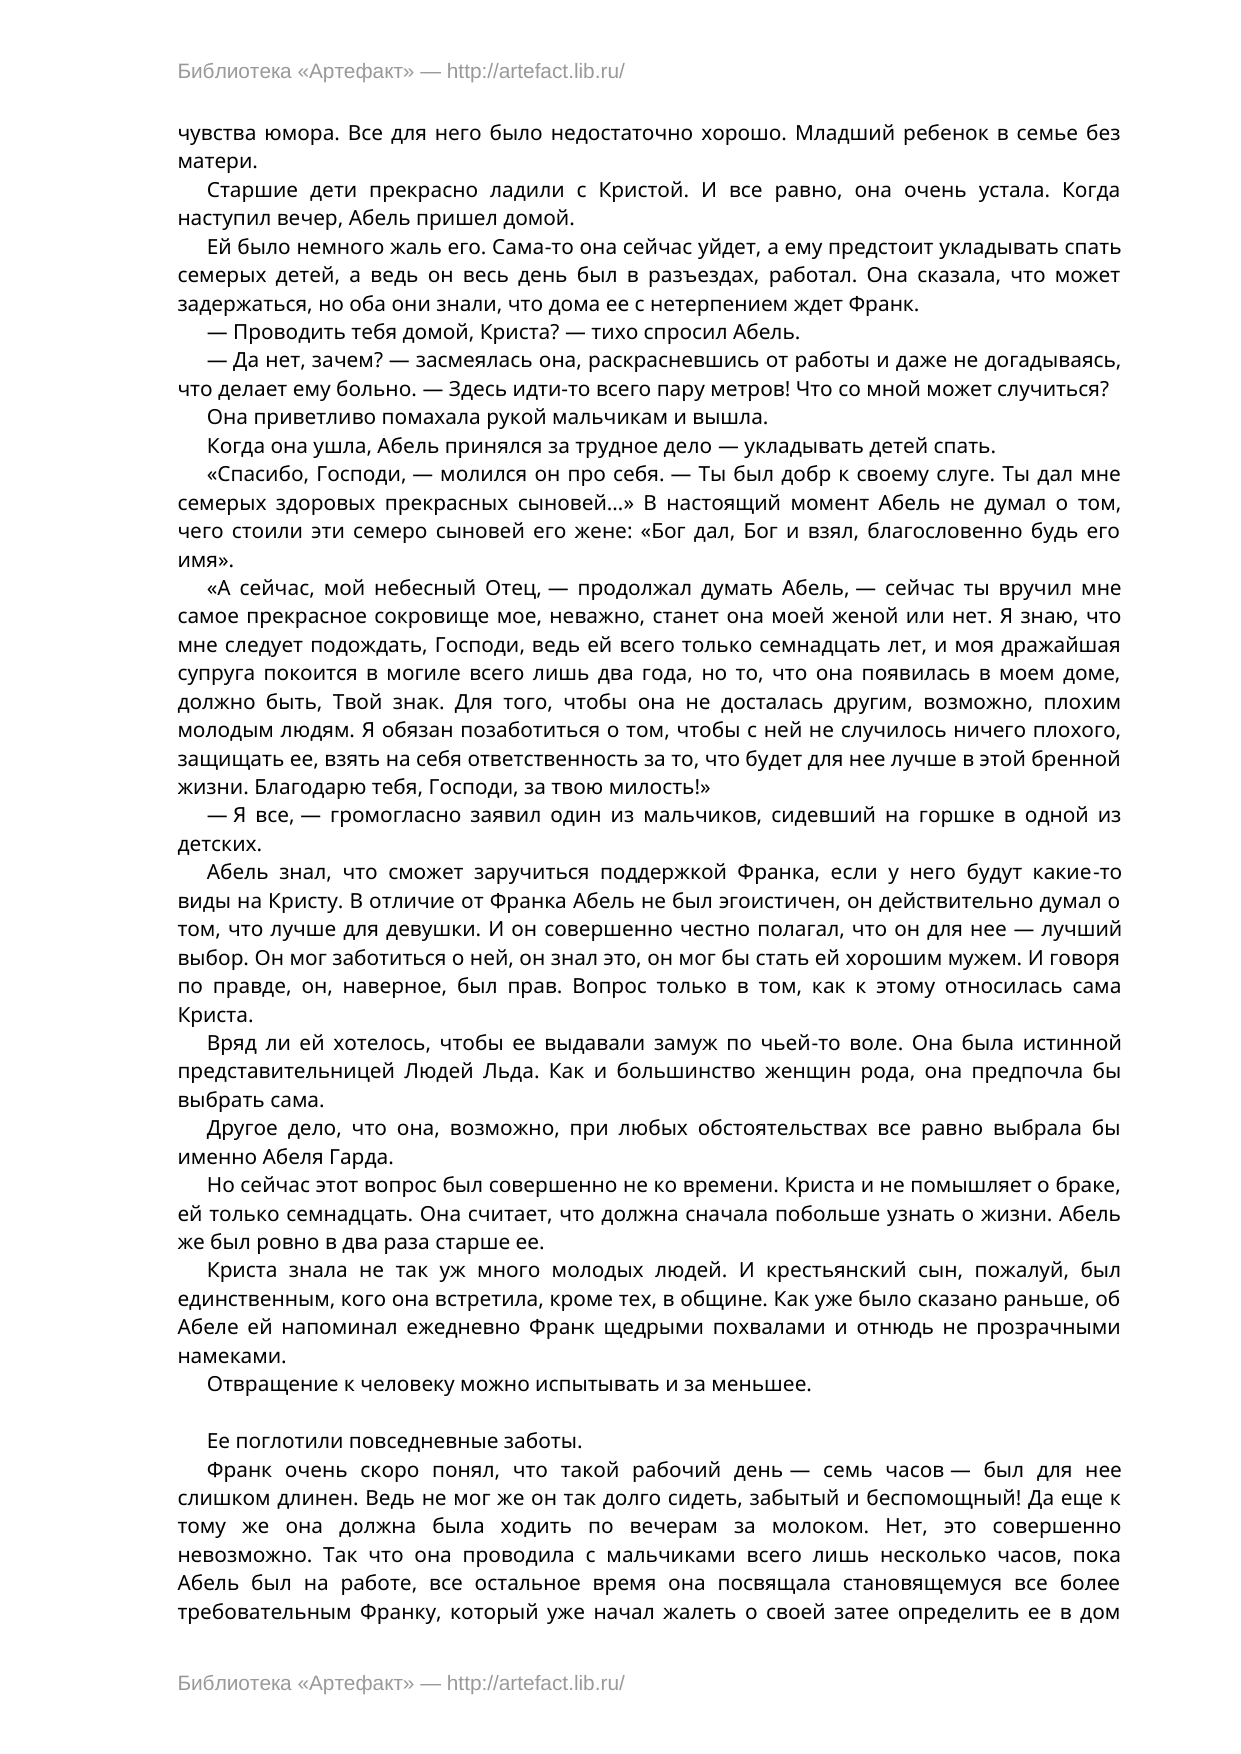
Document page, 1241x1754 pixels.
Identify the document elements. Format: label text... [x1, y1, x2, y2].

text Когда она ушла, Абель принялся за трудное дело — укладывать детей спать. [177, 431, 1122, 459]
text Ей было немного жаль его. Сама-то она сейчас уйдет, а ему предстоит укладывать спать семерых детей, а ведь он весь день был в разъездах, работал. Она сказала, что может задержаться, но оба они знали, что дома ее с нетерпением ждет Франк. [177, 232, 1122, 317]
text Вряд ли ей хотелось, чтобы ее выдавали замуж по чьей-то воле. Она была истинной представительницей Людей Льда. Как и большинство женщин рода, она предпочла бы выбрать сама. [177, 1028, 1122, 1113]
text — Да нет, зачем? — засмеялась она, раскрасневшись от работы и даже не догадываясь, что делает ему больно. — Здесь идти-то всего пару метров! Что со мной может случиться? [177, 346, 1122, 402]
text Она приветливо помахала рукой мальчикам и вышла. [177, 402, 1122, 431]
text Ее поглотили повседневные заботы. [177, 1426, 1122, 1455]
text Абель знал, что сможет заручиться поддержкой Франка, если у него будут какие-то виды на Кристу. В отличие от Франка Абель не был эгоистичен, он действительно думал о том, что лучше для девушки. И он совершенно честно полагал, что он для нее — лучший выбор. Он мог заботиться о ней, он знал это, он мог бы стать ей хорошим мужем. И говоря по правде, он, наверное, был прав. Вопрос только в том, как к этому относилась сама Криста. [177, 857, 1122, 1028]
text Но сейчас этот вопрос был совершенно не ко времени. Криста и не помышляет о браке, ей только семнадцать. Она считает, что должна сначала побольше узнать о жизни. Абель же был ровно в два раза старше ее. [177, 1170, 1122, 1256]
text Отвращение к человеку можно испытывать и за меньшее. [177, 1369, 1122, 1398]
text Старшие дети прекрасно ладили с Кристой. И все равно, она очень устала. Когда наступил вечер, Абель пришел домой. [177, 175, 1122, 232]
text Криста знала не так уж много молодых людей. И крестьянский сын, пожалуй, был единственным, кого она встретила, кроме тех, в общине. Как уже было сказано раньше, об Абеле ей напоминал ежедневно Франк щедрыми похвалами и отнюдь не прозрачными намеками. [177, 1256, 1122, 1369]
text — Проводить тебя домой, Криста? — тихо спросил Абель. [177, 317, 1122, 346]
text «Спасибо, Господи, — молился он про себя. — Ты был добр к своему слуге. Ты дал мне семерых здоровых прекрасных сыновей…» В настоящий момент Абель не думал о том, чего стоили эти семеро сыновей его жене: «Бог дал, Бог и взял, благословенно будь его имя». [177, 459, 1122, 573]
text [177, 118, 1122, 175]
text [177, 1455, 1122, 1625]
text — Я все, — громогласно заявил один из мальчиков, сидевший на горшке в одной из детских. [177, 801, 1122, 857]
text «А сейчас, мой небесный Отец, — продолжал думать Абель, — сейчас ты вручил мне самое прекрасное сокровище мое, неважно, станет она моей женой или нет. Я знаю, что мне следует подождать, Господи, ведь ей всего только семнадцать лет, и моя дражайшая супруга покоится в могиле всего лишь два года, но то, что она появилась в моем доме, должно быть, Твой знак. Для того, чтобы она не досталась другим, возможно, плохим молодым людям. Я обязан позаботиться о том, чтобы с ней не случилось ничего плохого, защищать ее, взять на себя ответственность за то, что будет для нее лучше в этой бренной жизни. Благодарю тебя, Господи, за твою милость!» [177, 573, 1122, 801]
text Другое дело, что она, возможно, при любых обстоятельствах все равно выбрала бы именно Абеля Гарда. [177, 1113, 1122, 1170]
